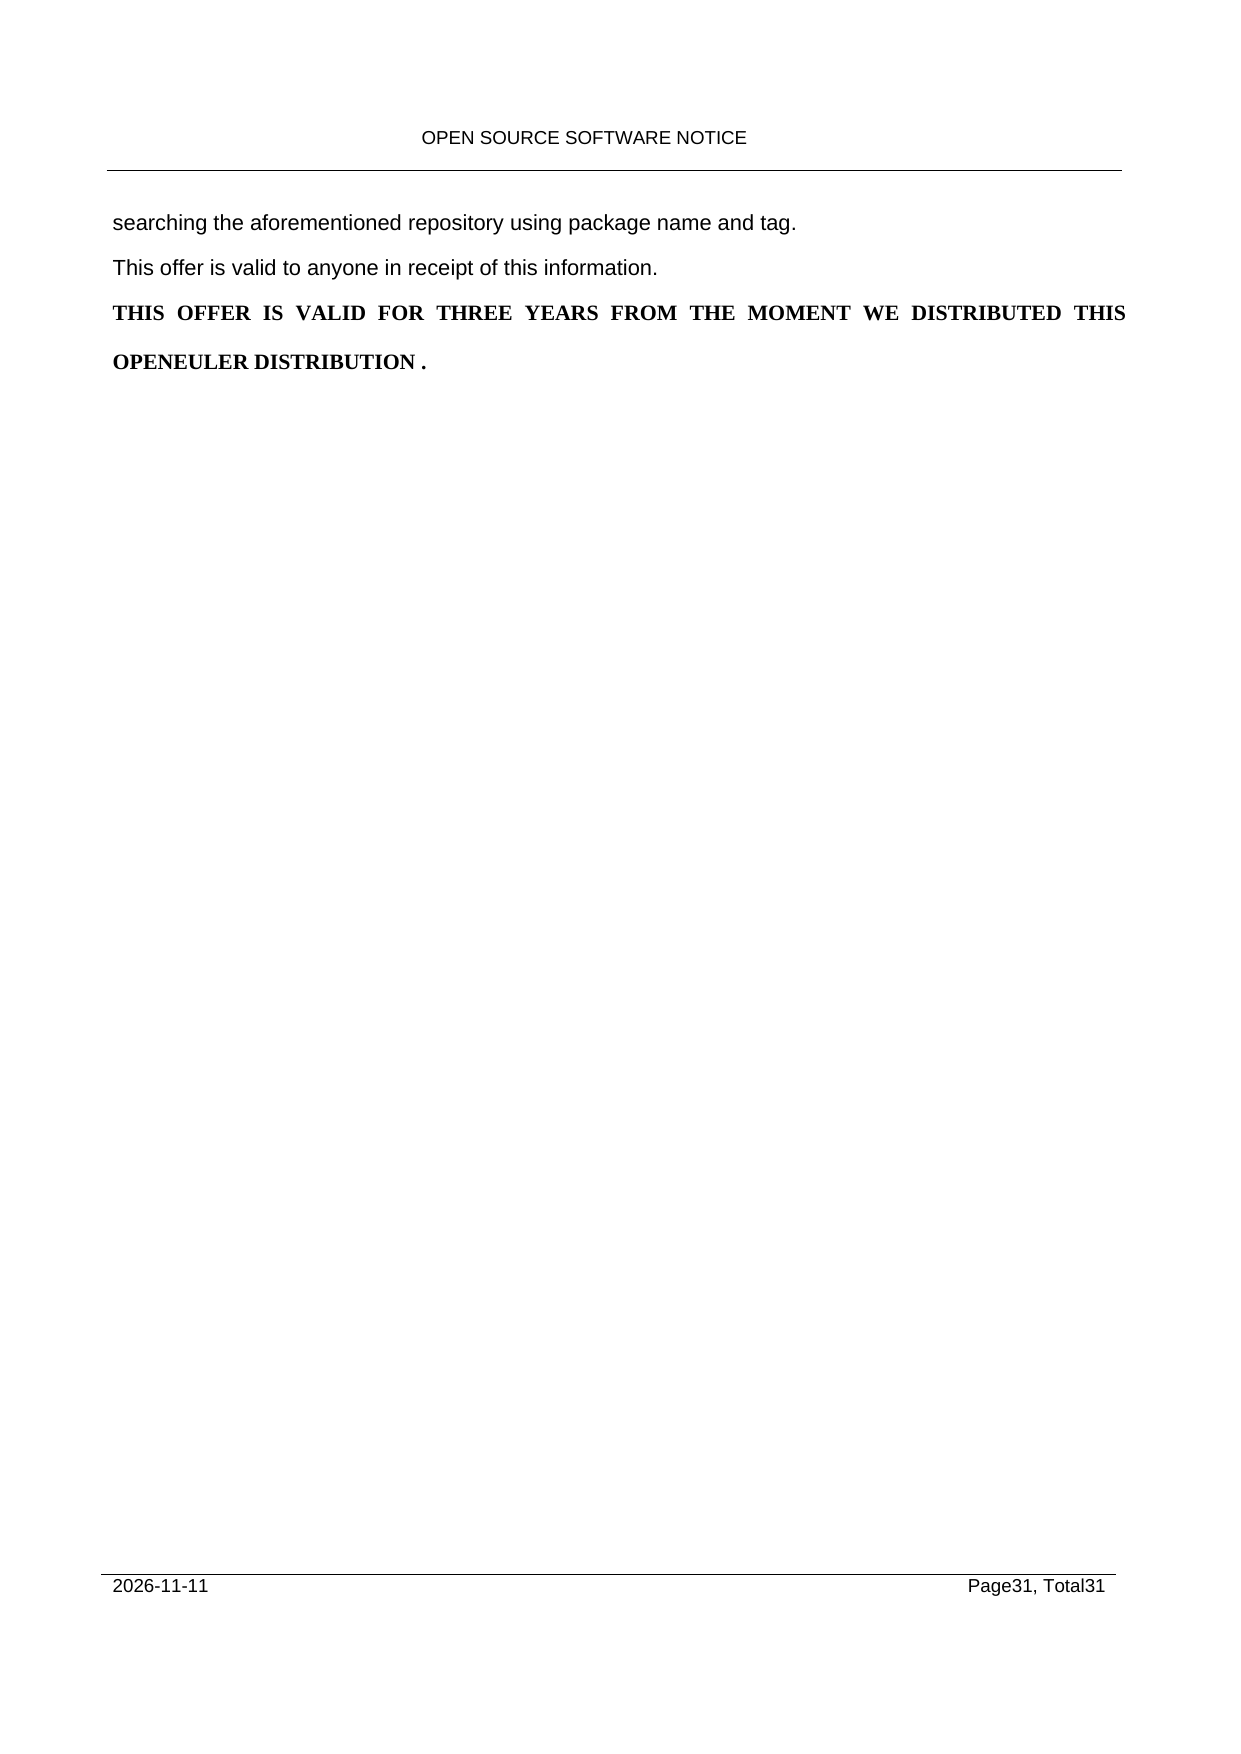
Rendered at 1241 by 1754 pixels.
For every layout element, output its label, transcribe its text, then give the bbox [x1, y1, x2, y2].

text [112, 206, 1128, 239]
text THIS OFFER IS VALID FOR THREE YEARS FROM THE MOMENT WE DISTRIBUTED THIS OPENEULER DISTRIBUTION . [112, 297, 1128, 378]
text This offer is valid to anyone in receipt of this information. [112, 251, 1128, 284]
